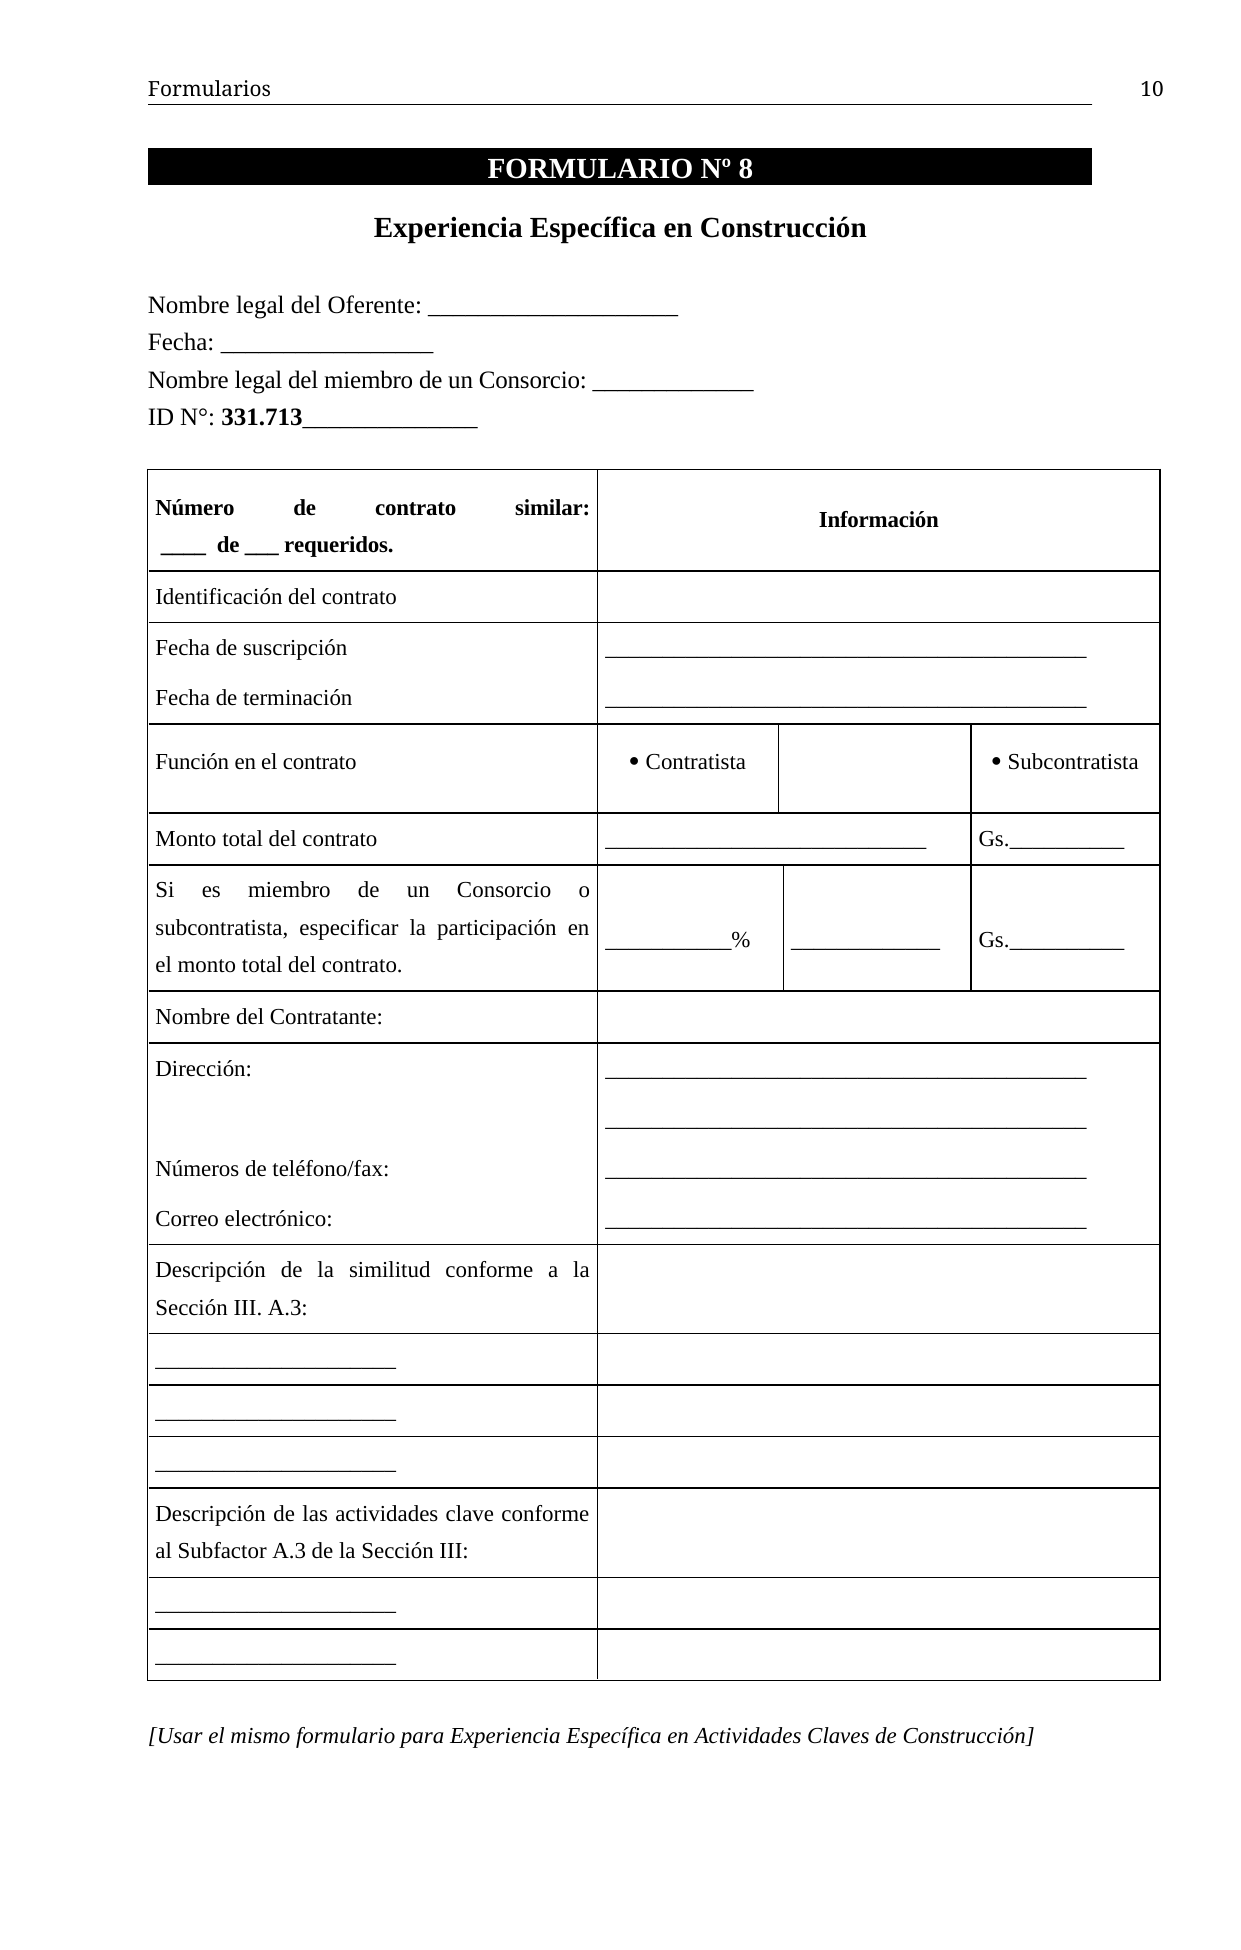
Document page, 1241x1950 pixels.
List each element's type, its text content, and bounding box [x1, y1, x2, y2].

table_cell Si es miembro de un Consorcio o subcontratista, especificar la participación en el monto total del contrato. [148, 865, 597, 990]
table_cell Subcontratista [972, 725, 1159, 812]
text Nombre legal del Oferente: ____________________ [148, 281, 1076, 318]
table_cell [598, 1334, 1159, 1384]
table_cell ____________________________ [598, 814, 970, 864]
table_header Número de contrato similar: ____ de ___ requeridos. [148, 470, 597, 570]
table_cell [598, 1578, 1159, 1628]
table_cell __________________________________________ __________________________________________ [598, 623, 1159, 723]
table_cell Monto total del contrato [148, 813, 597, 864]
table_cell _____________ [784, 866, 970, 990]
table_cell [598, 992, 1159, 1042]
table_cell Dirección: Números de teléfono/fax: Correo electrónico: [148, 1043, 597, 1243]
table_cell Descripción de la similitud conforme a la Sección III. A.3: [148, 1245, 597, 1333]
text ID N°: 331.713______________ [148, 393, 1076, 431]
table_cell [598, 1489, 1159, 1576]
table_cell [598, 1630, 1159, 1679]
table_cell _____________________ [148, 1334, 597, 1384]
table_cell [598, 1245, 1159, 1333]
subtitle Experiencia Específica en Construcción [148, 206, 1092, 243]
table_cell Descripción de las actividades clave conforme al Subfactor A.3 de la Sección III: [148, 1488, 597, 1576]
table_header Información [598, 470, 1159, 570]
table_cell [779, 725, 970, 812]
table_cell __________________________________________ __________________________________________ __________________________________________ __________________________________________ [598, 1044, 1159, 1243]
table_cell Contratista [598, 725, 778, 812]
table_cell [598, 1386, 1159, 1436]
table_cell _____________________ [148, 1629, 597, 1679]
table_cell Identificación del contrato [148, 571, 597, 622]
table_cell _____________________ [148, 1385, 597, 1436]
table_cell _____________________ [148, 1578, 597, 1628]
text [Usar el mismo formulario para Experiencia Específica en Actividades Claves de Construcción] [148, 1722, 1092, 1749]
table_cell ___________% [598, 866, 783, 990]
table_cell Fecha de suscripción Fecha de terminación [148, 623, 597, 723]
text Nombre legal del miembro de un Consorcio: _____________ [148, 356, 1076, 393]
table_cell _____________________ [148, 1437, 597, 1487]
subtitle FORMULARIO Nº 8 [148, 148, 1092, 185]
text Fecha: _________________ [148, 318, 1076, 356]
table_cell Función en el contrato [148, 724, 597, 812]
table_cell [598, 1437, 1159, 1487]
table_cell Gs.__________ [972, 814, 1159, 864]
table_cell Nombre del Contratante: [148, 991, 597, 1042]
table_cell [598, 572, 1159, 622]
table_cell Gs.__________ [972, 866, 1159, 990]
